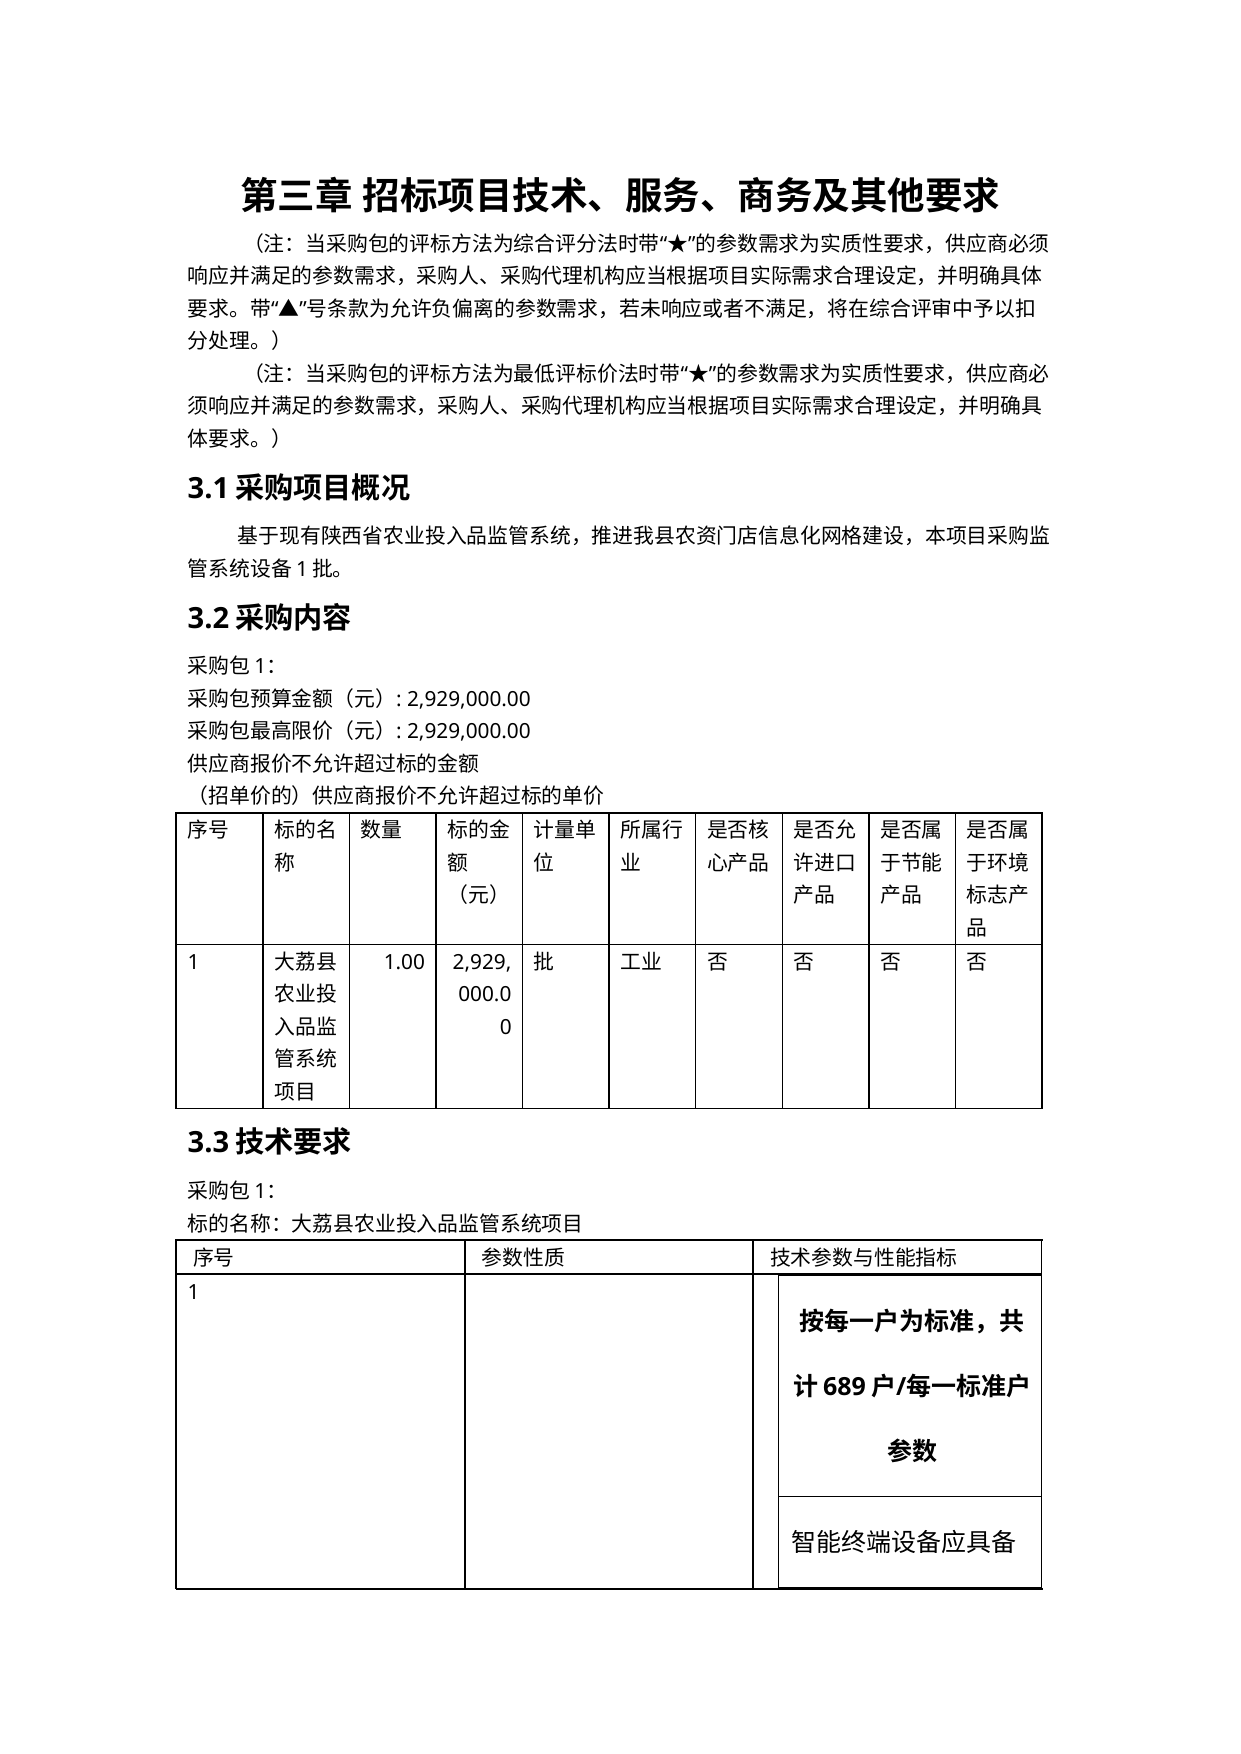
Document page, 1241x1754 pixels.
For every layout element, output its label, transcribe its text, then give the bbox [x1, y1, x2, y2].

table_cell 批 [523, 945, 608, 1108]
text 第三章 招标项目技术、服务、商务及其他要求 [187, 162, 1053, 227]
text 采购包最高限价（元）: 2,929,000.00 [187, 714, 1053, 747]
table_header 是否属于环境标志产品 [956, 814, 1041, 943]
text 采购包1： [187, 649, 1053, 682]
table_header 参数性质 [466, 1241, 752, 1273]
text （注：当采购包的评标方法为综合评分法时带“★”的参数需求为实质性要求，供应商必须响应并满足的参数需求，采购人、采购代理机构应当根据项目实际需求合理设定，并明确具体要求。带“▲”号条款为允许负偏离的参数需求，若未响应或者不满足，将在综合评审中予以扣分处理。） [187, 227, 1053, 357]
table_cell [754, 1275, 778, 1588]
table_cell 1 [177, 945, 262, 1108]
table_cell 2,929,000.00 [437, 945, 522, 1108]
text 标的名称：大荔县农业投入品监管系统项目 [187, 1207, 1053, 1239]
table_header 是否核心产品 [696, 814, 782, 943]
table_header 标的金额 （元） [437, 814, 522, 943]
table_cell 否 [956, 945, 1041, 1108]
text 基于现有陕西省农业投入品监管系统，推进我县农资门店信息化网格建设，本项目采购监管系统设备1批。 [187, 519, 1053, 584]
text （招单价的）供应商报价不允许超过标的单价 [187, 779, 1053, 812]
text 供应商报价不允许超过标的金额 [187, 747, 1053, 779]
text 3.1采购项目概况 [187, 454, 1053, 519]
text 采购包1： [187, 1174, 1053, 1207]
table_cell [466, 1275, 752, 1588]
table_cell 否 [783, 945, 868, 1108]
table_header 所属行业 [610, 814, 695, 943]
table_header 序号 [177, 1241, 464, 1273]
table_header 技术参数与性能指标 [754, 1241, 1041, 1273]
table_cell 否 [696, 945, 782, 1108]
table_header 序号 [177, 814, 262, 943]
table_header 是否属于节能产品 [870, 814, 955, 943]
text 采购包预算金额（元）: 2,929,000.00 [187, 682, 1053, 714]
text 3.2采购内容 [187, 584, 1053, 649]
table_cell 工业 [610, 945, 695, 1108]
text （注：当采购包的评标方法为最低评标价法时带“★”的参数需求为实质性要求，供应商必须响应并满足的参数需求，采购人、采购代理机构应当根据项目实际需求合理设定，并明确具体要求。） [187, 357, 1053, 454]
table_cell [779, 1497, 1041, 1587]
table_cell 1 [177, 1275, 464, 1588]
table_cell [779, 1276, 1041, 1496]
table_header 数量 [350, 814, 435, 943]
table_header 计量单位 [523, 814, 608, 943]
table_cell 大荔县农业投入品监管系统项目 [264, 945, 349, 1108]
table_header 是否允许进口产品 [783, 814, 868, 943]
table_cell 否 [870, 945, 955, 1108]
text 3.3技术要求 [187, 1109, 1053, 1174]
table_cell 1.00 [350, 945, 435, 1108]
table_header 标的名称 [264, 814, 349, 943]
